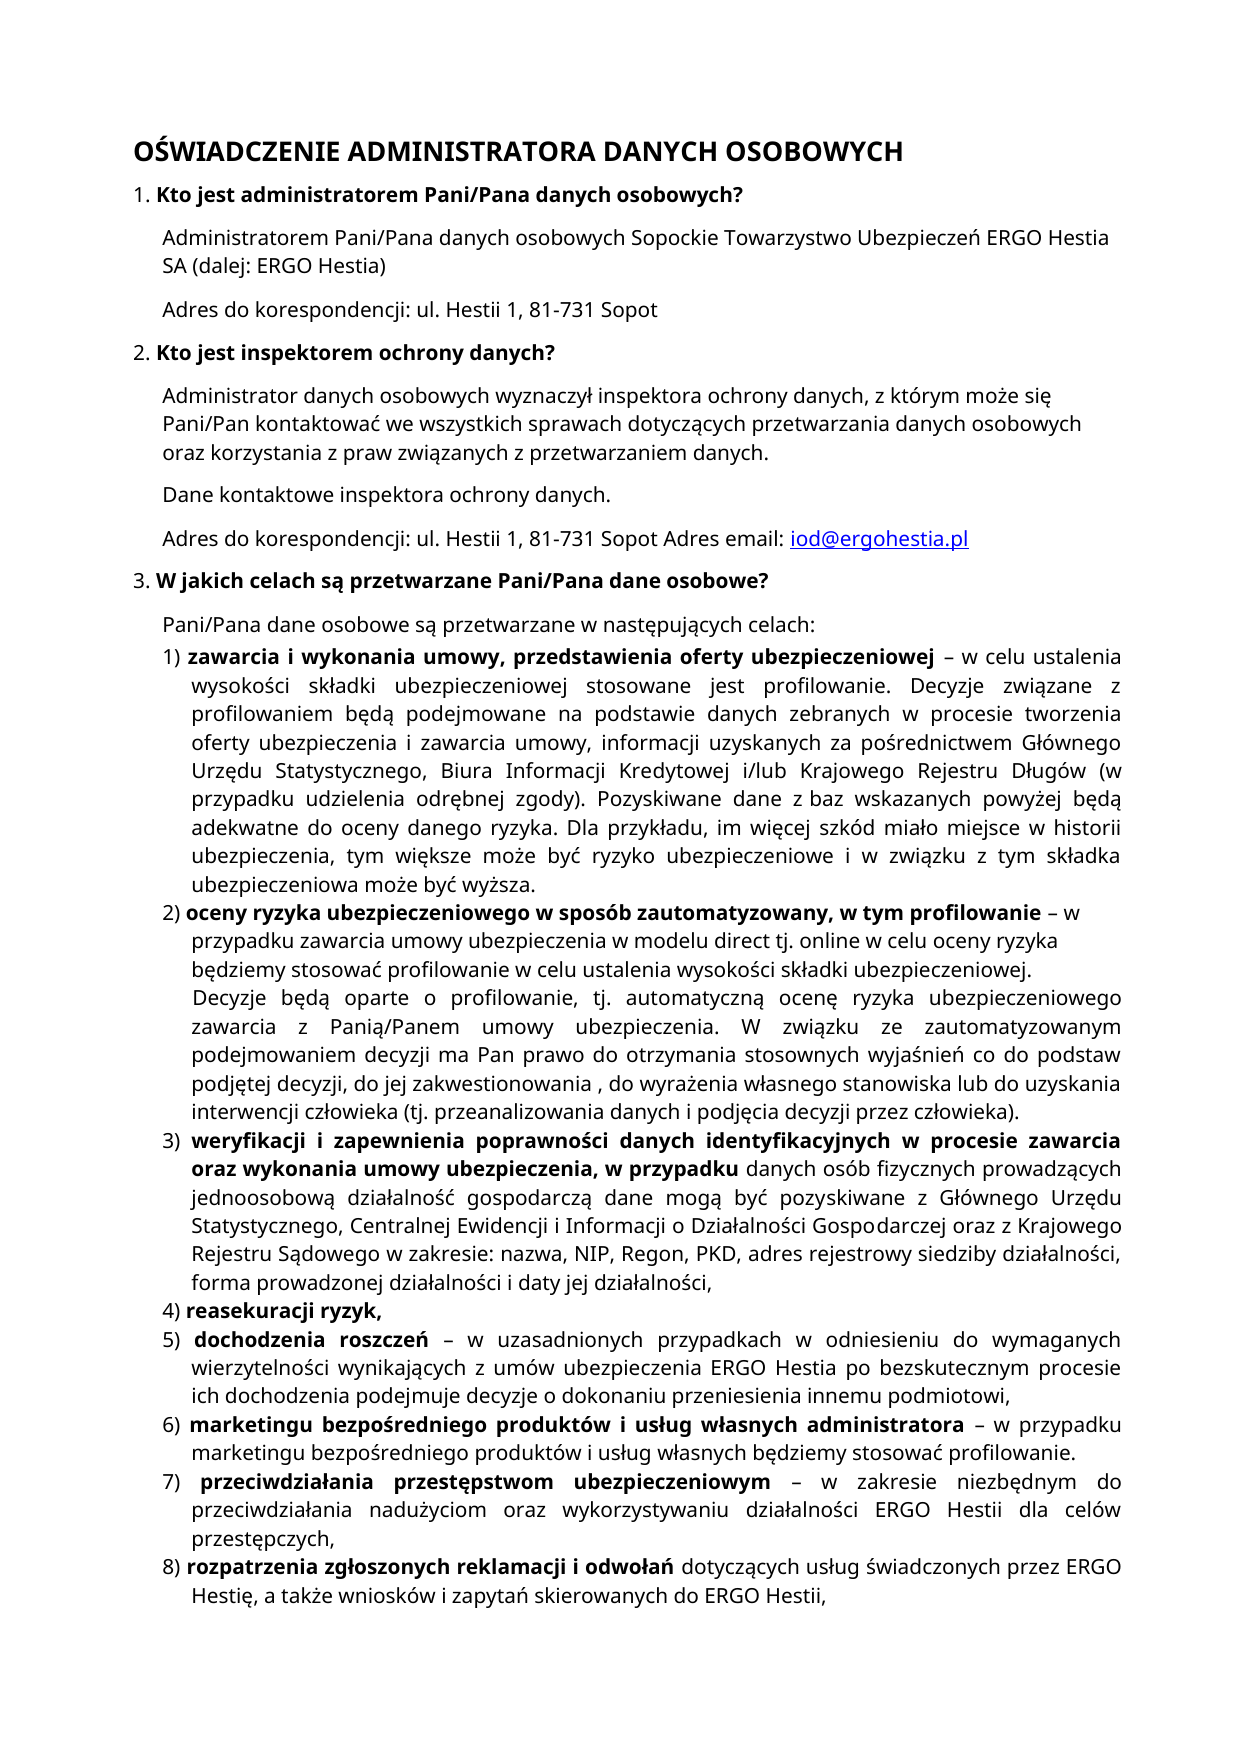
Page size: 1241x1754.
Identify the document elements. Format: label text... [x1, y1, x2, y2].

text Decyzje będą oparte o profilowanie, tj. automatyczną ocenę ryzyka ubezpieczeniowego zawarcia z Panią/Panem umowy ubezpieczenia. W związku ze zautomatyzowanym podejmowaniem decyzji ma Pan prawo do otrzymania stosownych wyjaśnień co do podstaw podjętej decyzji, do jej zakwestionowania , do wyrażenia własnego stanowiska lub do uzyskania interwencji człowieka (tj. przeanalizowania danych i podjęcia decyzji przez człowieka). [191, 983, 1122, 1126]
text Pani/Pana dane osobowe są przetwarzane w następujących celach: [162, 610, 1122, 638]
text Administratorem Pani/Pana danych osobowych Sopockie Towarzystwo Ubezpieczeń ERGO Hestia SA (dalej: ERGO Hestia) [162, 223, 1122, 280]
text 2) oceny ryzyka ubezpieczeniowego w sposób zautomatyzowany, w tym profilowanie – w przypadku zawarcia umowy ubezpieczenia w modelu direct tj. online w celu oceny ryzyka będziemy stosować profilowanie w celu ustalenia wysokości składki ubezpieczeniowej. [162, 898, 1122, 983]
text 8) rozpatrzenia zgłoszonych reklamacji i odwołań dotyczących usług świadczonych przez ERGO Hestię, a także wniosków i zapytań skierowanych do ERGO Hestii, [162, 1552, 1122, 1609]
text 1. Kto jest administratorem Pani/Pana danych osobowych? [133, 180, 1122, 209]
text 4) reasekuracji ryzyk, [162, 1296, 1122, 1325]
text 1) zawarcia i wykonania umowy, przedstawienia oferty ubezpieczeniowej – w celu ustalenia wysokości składki ubezpieczeniowej stosowane jest profilowanie. Decyzje związane z profilowaniem będą podejmowane na podstawie danych zebranych w procesie tworzenia oferty ubezpieczenia i zawarcia umowy, informacji uzyskanych za pośrednictwem Głównego Urzędu Statystycznego, Biura Informacji Kredytowej i/lub Krajowego Rejestru Długów (w przypadku udzielenia odrębnej zgody). Pozyskiwane dane z baz wskazanych powyżej będą adekwatne do oceny danego ryzyka. Dla przykładu, im więcej szkód miało miejsce w historii ubezpieczenia, tym większe może być ryzyko ubezpieczeniowe i w związku z tym składka ubezpieczeniowa może być wyższa. [162, 642, 1122, 898]
text Adres do korespondencji: ul. Hestii 1, 81-731 Sopot Adres email: iod@ergohestia.pl [162, 524, 1122, 552]
text 5) dochodzenia roszczeń – w uzasadnionych przypadkach w odniesieniu do wymaganych wierzytelności wynikających z umów ubezpieczenia ERGO Hestia po bezskutecznym procesie ich dochodzenia podejmuje decyzje o dokonaniu przeniesienia innemu podmiotowi, [162, 1325, 1122, 1410]
text OŚWIADCZENIE ADMINISTRATORA DANYCH OSOBOWYCH [133, 133, 1122, 170]
text 7) przeciwdziałania przestępstwom ubezpieczeniowym – w zakresie niezbędnym do przeciwdziałania nadużyciom oraz wykorzystywaniu działalności ERGO Hestii dla celów przestępczych, [162, 1467, 1122, 1552]
text Dane kontaktowe inspektora ochrony danych. [162, 481, 1122, 509]
text Administrator danych osobowych wyznaczył inspektora ochrony danych, z którym może się Pani/Pan kontaktować we wszystkich sprawach dotyczących przetwarzania danych osobowych oraz korzystania z praw związanych z przetwarzaniem danych. [162, 381, 1122, 466]
text Adres do korespondencji: ul. Hestii 1, 81-731 Sopot [162, 295, 1122, 323]
text 3. W jakich celach są przetwarzane Pani/Pana dane osobowe? [133, 567, 1122, 595]
text 3) weryfikacji i zapewnienia poprawności danych identyfikacyjnych w procesie zawarcia oraz wykonania umowy ubezpieczenia, w przypadku danych osób fizycznych prowadzących jednoosobową działalność gospodarczą dane mogą być pozyskiwane z Głównego Urzędu Statystycznego, Centralnej Ewidencji i Informacji o Działalności Gospodarczej oraz z Krajowego Rejestru Sądowego w zakresie: nazwa, NIP, Regon, PKD, adres rejestrowy siedziby działalności, forma prowadzonej działalności i daty jej działalności, [162, 1126, 1122, 1296]
text 2. Kto jest inspektorem ochrony danych? [133, 338, 1122, 366]
text 6) marketingu bezpośredniego produktów i usług własnych administratora – w przypadku marketingu bezpośredniego produktów i usług własnych będziemy stosować profilowanie. [162, 1410, 1122, 1467]
